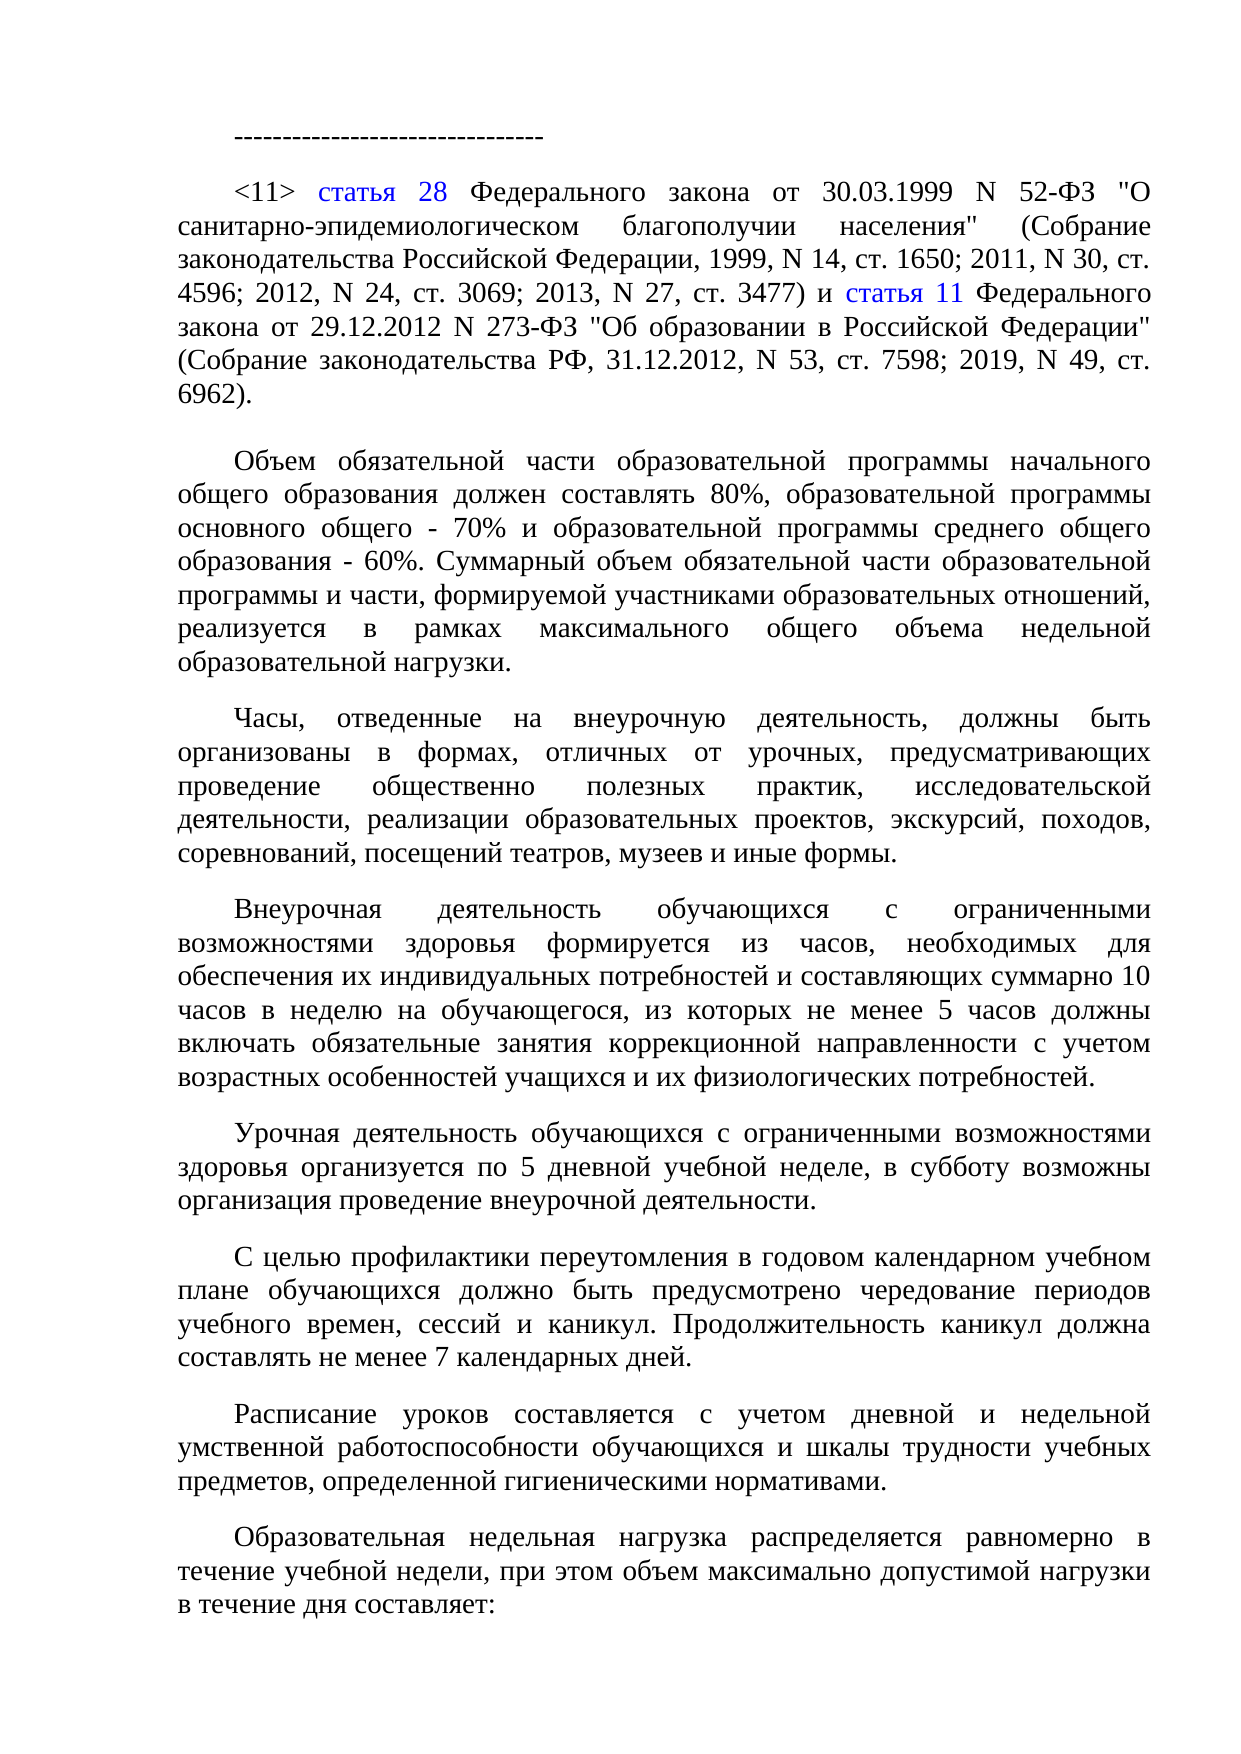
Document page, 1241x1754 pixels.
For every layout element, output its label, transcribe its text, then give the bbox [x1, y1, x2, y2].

text -------------------------------- [177, 118, 1152, 152]
text Урочная деятельность обучающихся с ограниченными возможностями здоровья организуется по 5 дневной учебной неделе, в субботу возможны организация проведение внеурочной деятельности. [177, 1115, 1152, 1216]
text Расписание уроков составляется с учетом дневной и недельной умственной работоспособности обучающихся и шкалы трудности учебных предметов, определенной гигиеническими нормативами. [177, 1396, 1152, 1497]
text Образовательная недельная нагрузка распределяется равномерно в течение учебной недели, при этом объем максимально допустимой нагрузки в течение дня составляет: [177, 1519, 1152, 1620]
text Объем обязательной части образовательной программы начального общего образования должен составлять 80%, образовательной программы основного общего - 70% и образовательной программы среднего общего образования - 60%. Суммарный объем обязательной части образовательной программы и части, формируемой участниками образовательных отношений, реализуется в рамках максимального общего объема недельной образовательной нагрузки. [177, 443, 1152, 678]
text Часы, отведенные на внеурочную деятельность, должны быть организованы в формах, отличных от урочных, предусматривающих проведение общественно полезных практик, исследовательской деятельности, реализации образовательных проектов, экскурсий, походов, соревнований, посещений театров, музеев и иные формы. [177, 701, 1152, 868]
text <11> статья 28 Федерального закона от 30.03.1999 N 52-ФЗ "О санитарно-эпидемиологическом благополучии населения" (Собрание законодательства Российской Федерации, 1999, N 14, ст. 1650; 2011, N 30, ст. 4596; 2012, N 24, ст. 3069; 2013, N 27, ст. 3477) и статья 11 Федерального закона от 29.12.2012 N 273-ФЗ "Об образовании в Российской Федерации" (Собрание законодательства РФ, 31.12.2012, N 53, ст. 7598; 2019, N 49, ст. 6962). [177, 174, 1152, 409]
text С целью профилактики переутомления в годовом календарном учебном плане обучающихся должно быть предусмотрено чередование периодов учебного времен, сессий и каникул. Продолжительность каникул должна составлять не менее 7 календарных дней. [177, 1239, 1152, 1373]
text Внеурочная деятельность обучающихся с ограниченными возможностями здоровья формируется из часов, необходимых для обеспечения их индивидуальных потребностей и составляющих суммарно 10 часов в неделю на обучающегося, из которых не менее 5 часов должны включать обязательные занятия коррекционной направленности с учетом возрастных особенностей учащихся и их физиологических потребностей. [177, 891, 1152, 1092]
